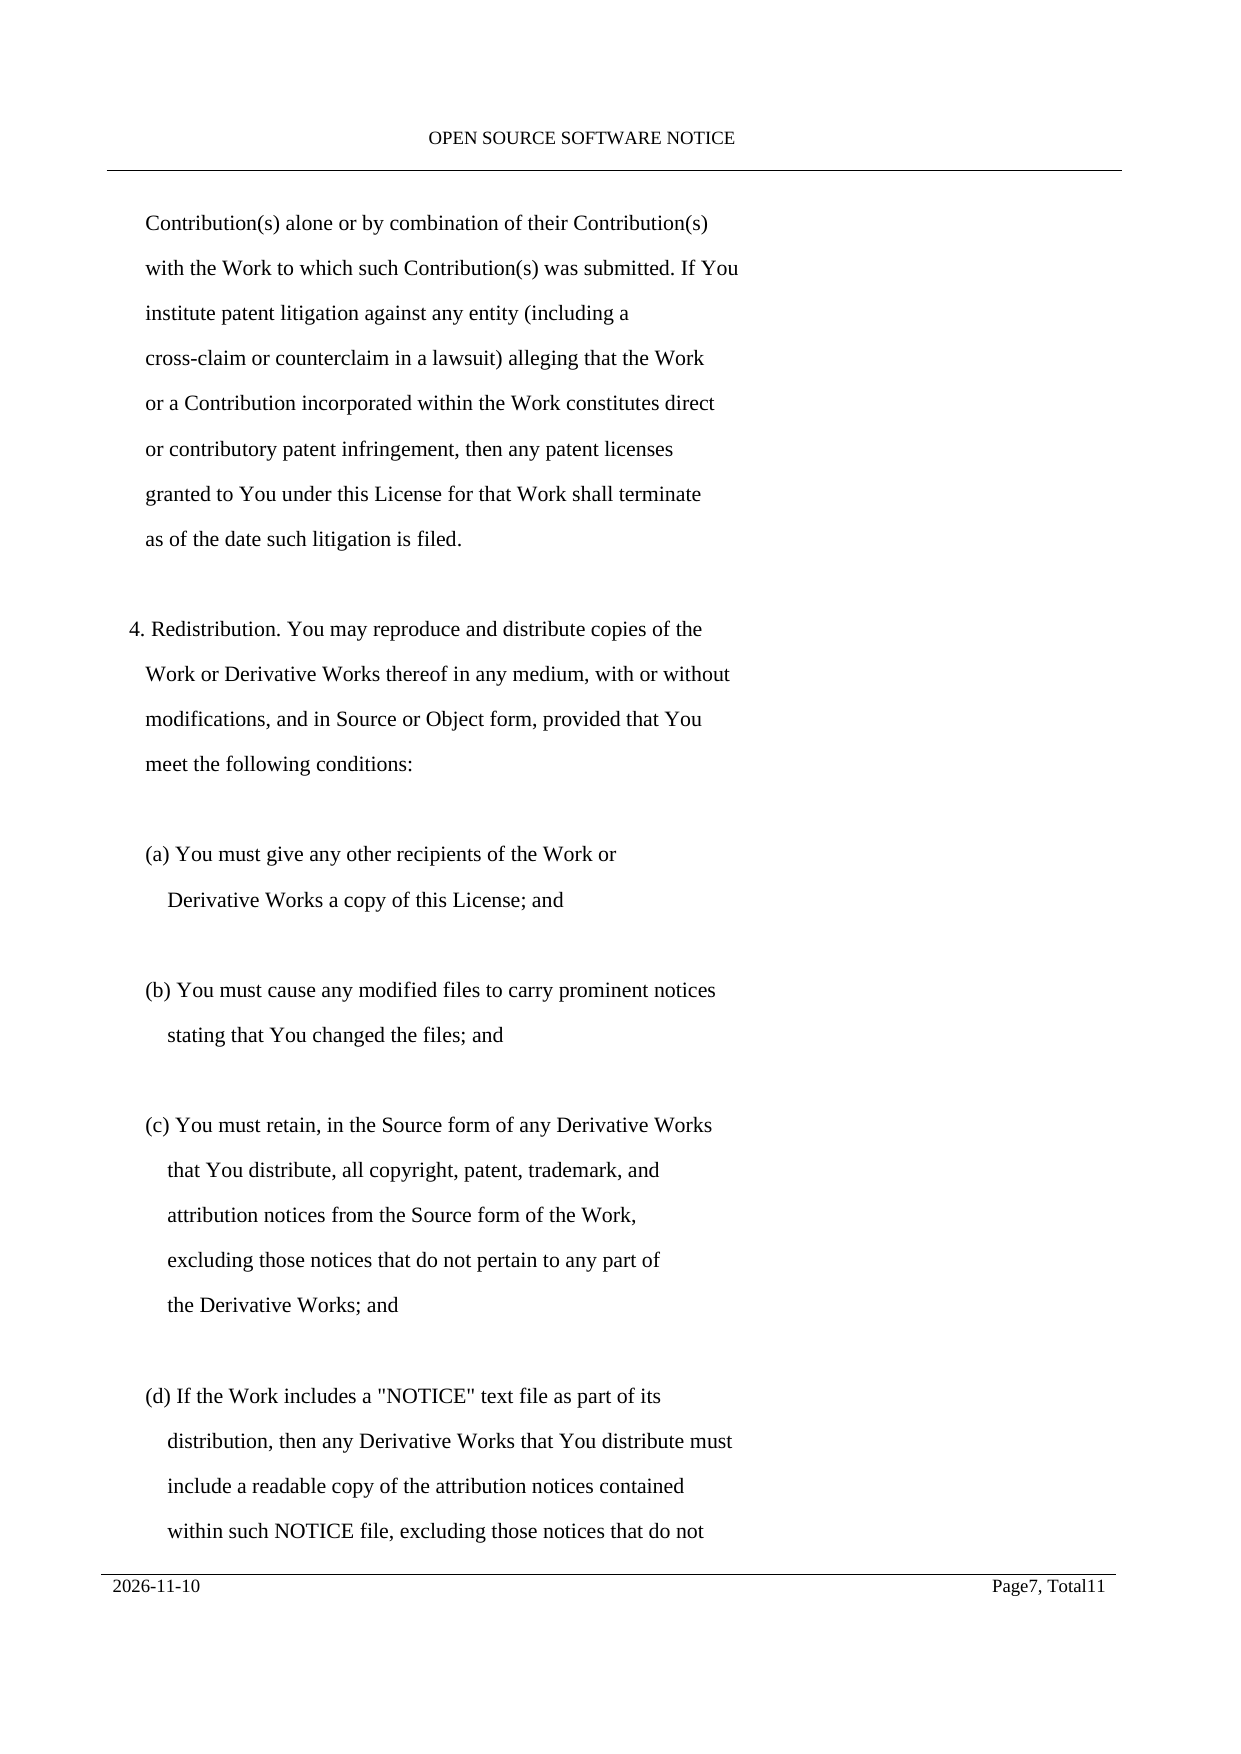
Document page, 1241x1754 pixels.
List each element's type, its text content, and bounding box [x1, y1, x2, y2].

text stating that You changed the files; and [112, 1018, 1128, 1051]
text Contribution(s) alone or by combination of their Contribution(s) [112, 206, 1128, 239]
text or contributory patent infringement, then any patent licenses [112, 432, 1128, 464]
text as of the date such litigation is filed. [112, 522, 1128, 554]
text Derivative Works a copy of this License; and [112, 883, 1128, 915]
text granted to You under this License for that Work shall terminate [112, 477, 1128, 509]
text meet the following conditions: [112, 748, 1128, 780]
text that You distribute, all copyright, patent, trademark, and [112, 1153, 1128, 1186]
text attribution notices from the Source form of the Work, [112, 1199, 1128, 1231]
text institute patent litigation against any entity (including a [112, 297, 1128, 329]
text cross-claim or counterclaim in a lawsuit) alleging that the Work [112, 342, 1128, 374]
text distribution, then any Derivative Works that You distribute must [112, 1424, 1128, 1457]
text (b) You must cause any modified files to carry prominent notices [112, 973, 1128, 1006]
text the Derivative Works; and [112, 1289, 1128, 1321]
text within such NOTICE file, excluding those notices that do not [112, 1514, 1128, 1547]
text (a) You must give any other recipients of the Work or [112, 838, 1128, 870]
text (c) You must retain, in the Source form of any Derivative Works [112, 1108, 1128, 1141]
text modifications, and in Source or Object form, provided that You [112, 702, 1128, 735]
text (d) If the Work includes a "NOTICE" text file as part of its [112, 1379, 1128, 1412]
text Work or Derivative Works thereof in any medium, with or without [112, 657, 1128, 690]
text with the Work to which such Contribution(s) was submitted. If You [112, 251, 1128, 284]
text include a readable copy of the attribution notices contained [112, 1469, 1128, 1502]
text 4. Redistribution. You may reproduce and distribute copies of the [112, 612, 1128, 645]
text or a Contribution incorporated within the Work constitutes direct [112, 387, 1128, 419]
text excluding those notices that do not pertain to any part of [112, 1244, 1128, 1276]
